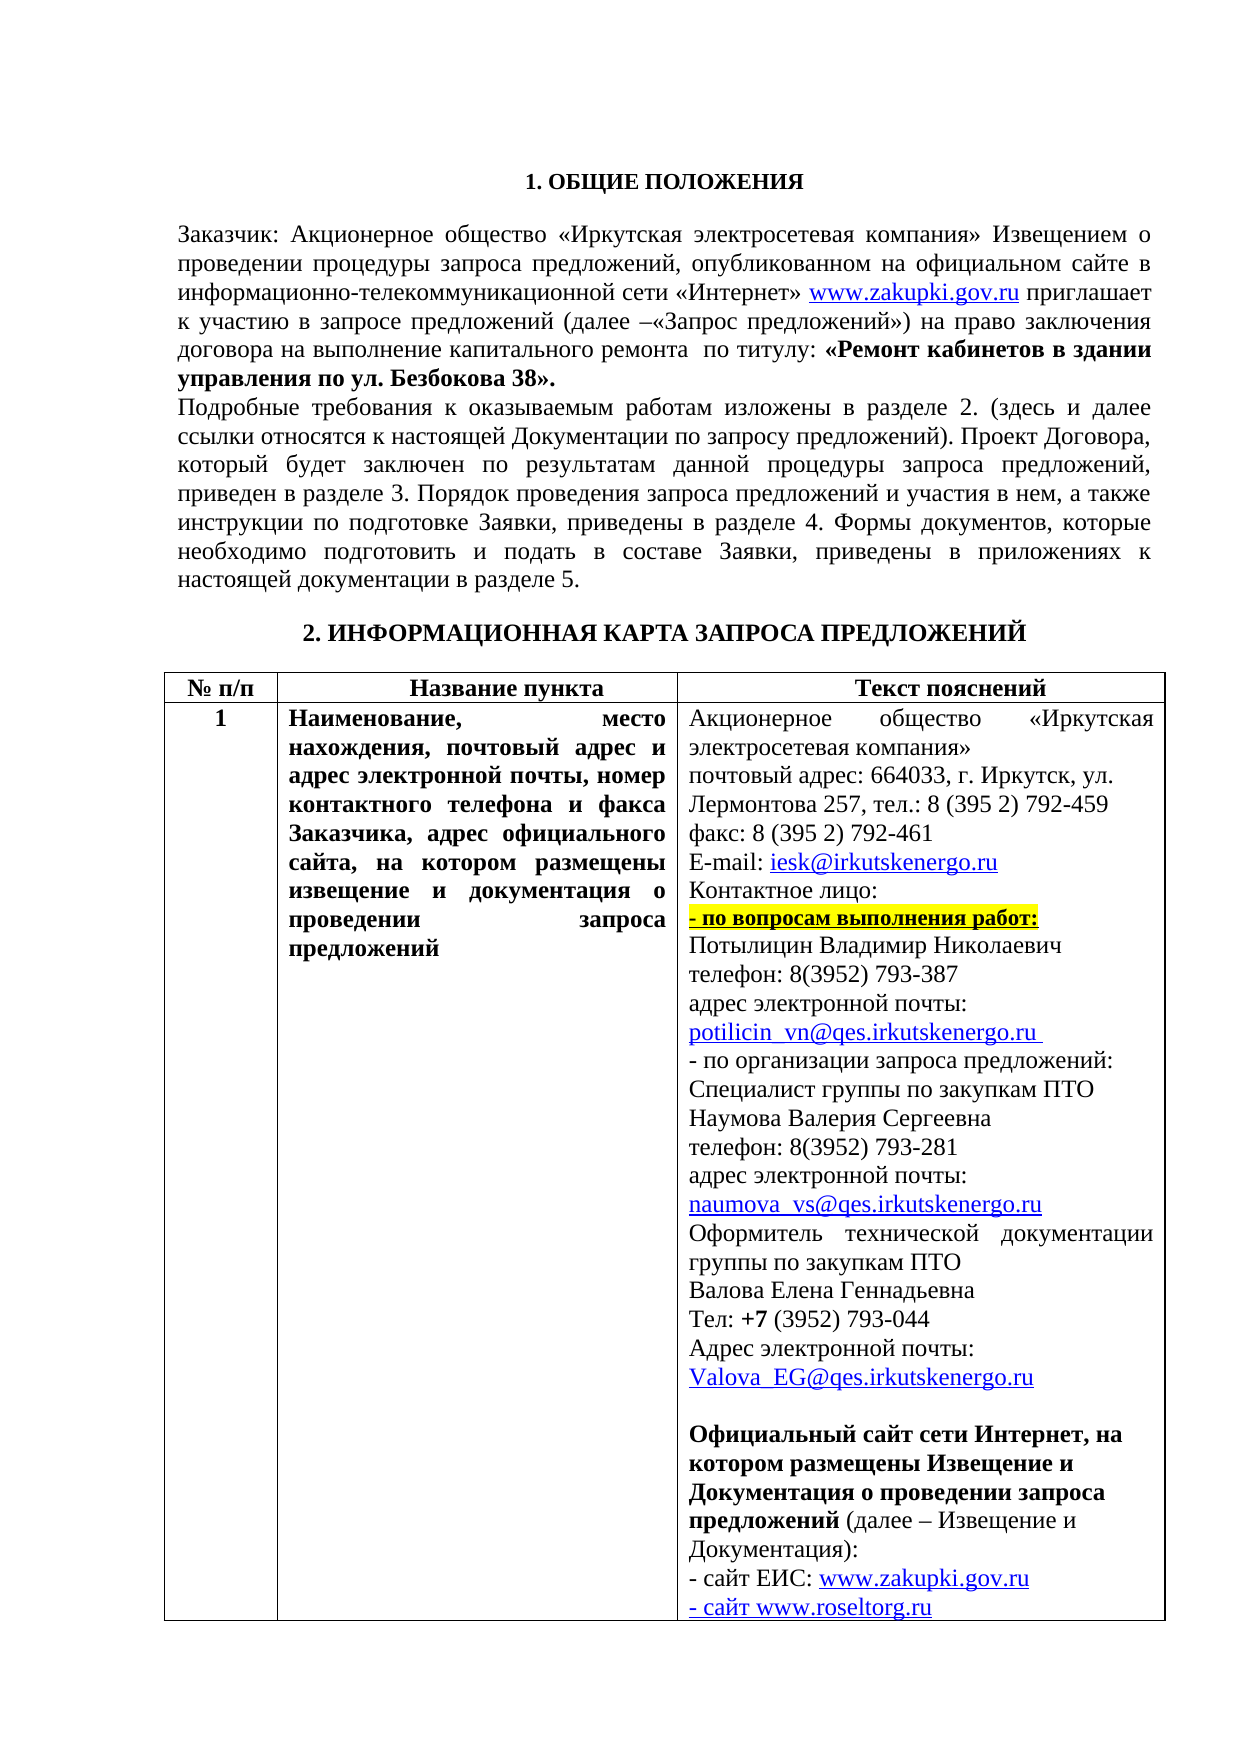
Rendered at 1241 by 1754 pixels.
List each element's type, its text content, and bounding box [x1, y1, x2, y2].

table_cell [278, 703, 677, 1620]
subtitle 1. ОБЩИЕ ПОЛОЖЕНИЯ [177, 168, 1152, 194]
list Заказчик: Акционерное общество «Иркутская электросетевая компания» Извещением о проведении процедуры запроса предложений, опубликованном на официальном сайте в информационно-телекоммуникационной сети «Интернет» www.zakupki.gov.ru приглашает к участию в запросе предложений (далее –«Запрос предложений») на право заключения договора на выполнение капитального ремонта по титулу: «Ремонт кабинетов в здании управления по ул. Безбокова 38». [177, 219, 1152, 392]
table_cell 1 [165, 703, 277, 1620]
subtitle 2. ИНФОРМАЦИОННАЯ КАРТА ЗАПРОСА ПРЕДЛОЖЕНИЙ [177, 618, 1152, 647]
table_header Текст пояснений [678, 673, 1164, 702]
table_header № п/п [165, 673, 277, 702]
table_header Название пункта [278, 673, 677, 702]
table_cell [678, 703, 1164, 1620]
text Подробные требования к оказываемым работам изложены в разделе 2. (здесь и далее ссылки относятся к настоящей Документации по запросу предложений). Проект Договора, который будет заключен по результатам данной процедуры запроса предложений, приведен в разделе 3. Порядок проведения запроса предложений и участия в нем, а также инструкции по подготовке Заявки, приведены в разделе 4. Формы документов, которые необходимо подготовить и подать в составе Заявки, приведены в приложениях к настоящей документации в разделе 5. [177, 392, 1152, 593]
